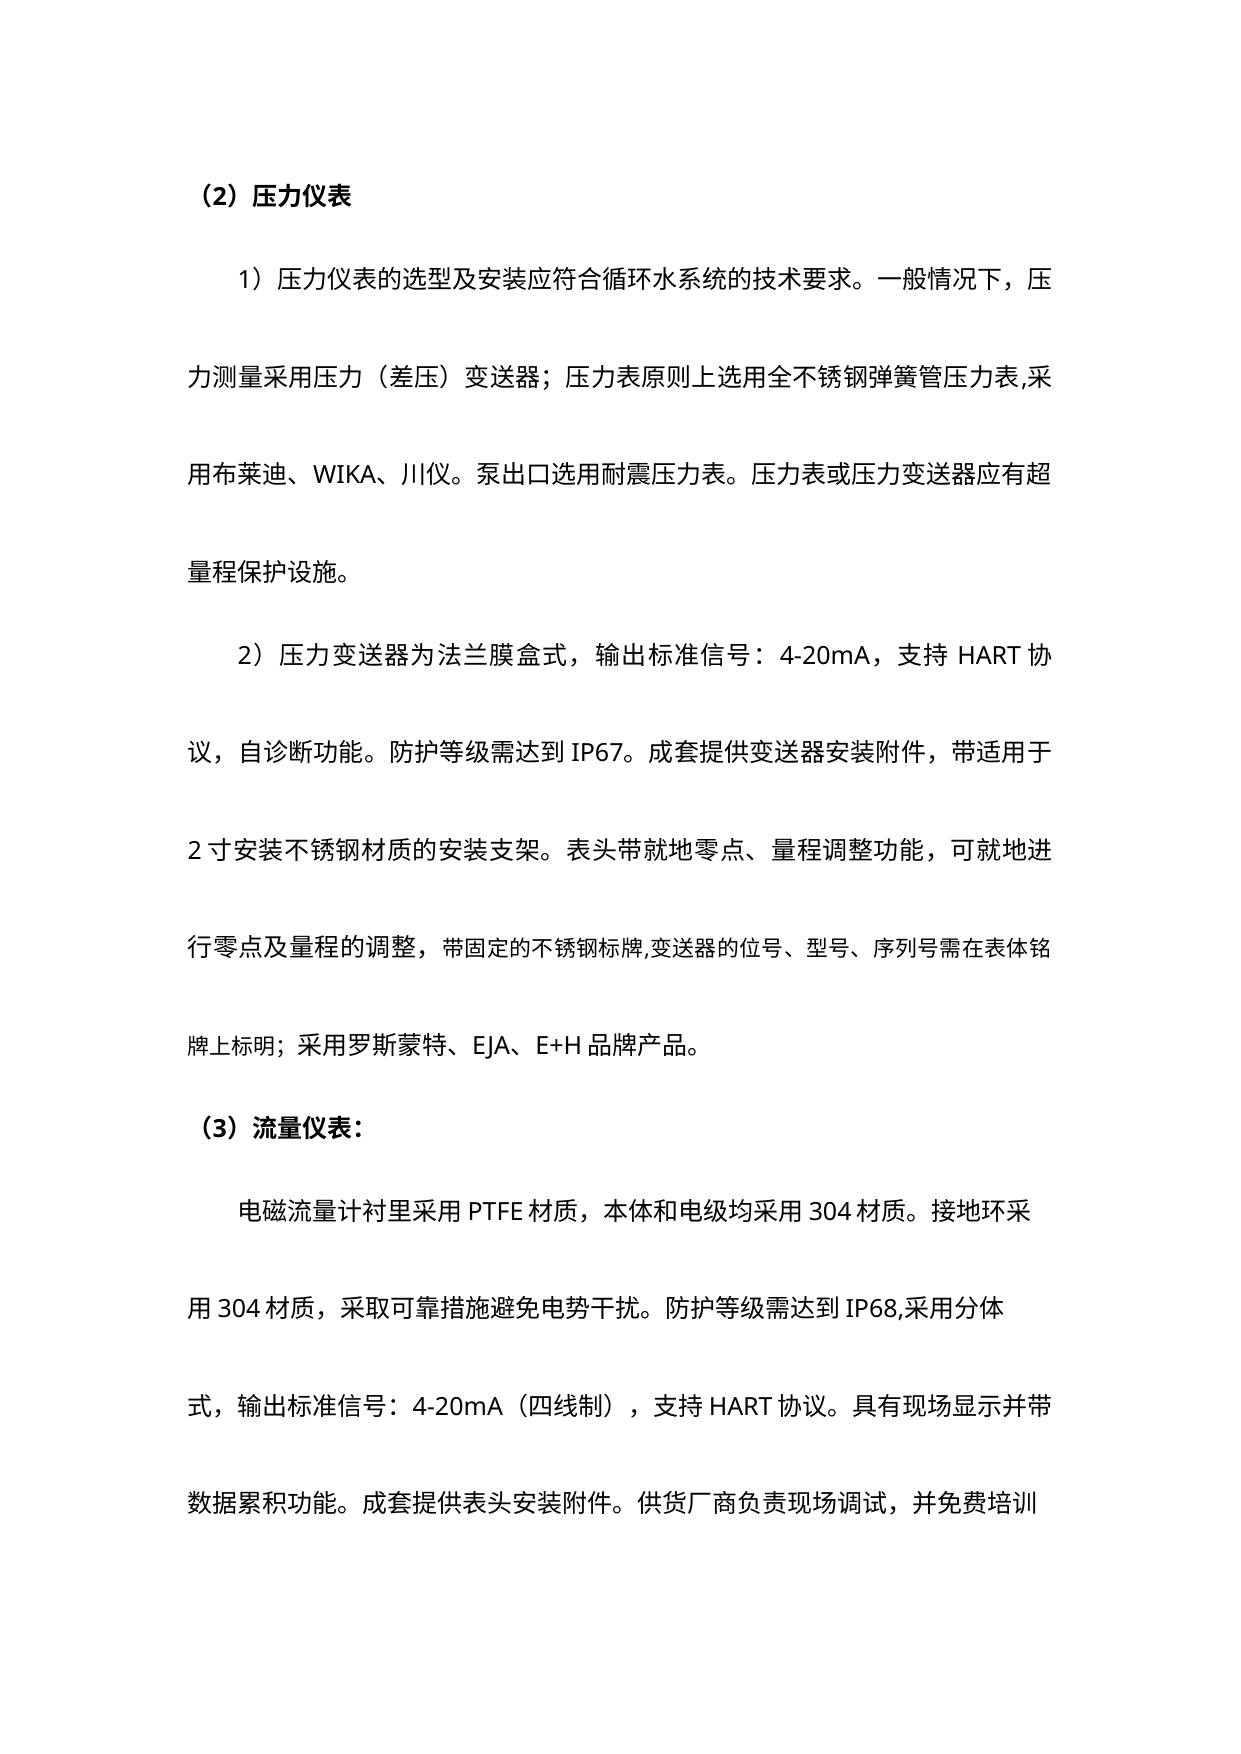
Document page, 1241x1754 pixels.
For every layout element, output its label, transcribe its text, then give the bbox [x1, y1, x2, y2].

subtitle 1）压力仪表的选型及安装应符合循环水系统的技术要求。一般情况下，压力测量采用压力（差压）变送器；压力表原则上选用全不锈钢弹簧管压力表,采用布莱迪、WIKA、川仪。泵出口选用耐震压力表。压力表或压力变送器应有超量程保护设施。 [187, 245, 1053, 603]
text （3）流量仪表： [187, 1094, 1053, 1159]
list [187, 1177, 1053, 1534]
text 2）压力变送器为法兰膜盒式，输出标准信号：4-20mA，支持 HART协议，自诊断功能。防护等级需达到IP67。成套提供变送器安装附件，带适用于2寸安装不锈钢材质的安装支架。表头带就地零点、量程调整功能，可就地进行零点及量程的调整，带固定的不锈钢标牌,变送器的位号、型号、序列号需在表体铭牌上标明；采用罗斯蒙特、EJA、E+H品牌产品。 [187, 621, 1053, 1076]
subtitle （2）压力仪表 [187, 162, 1053, 227]
